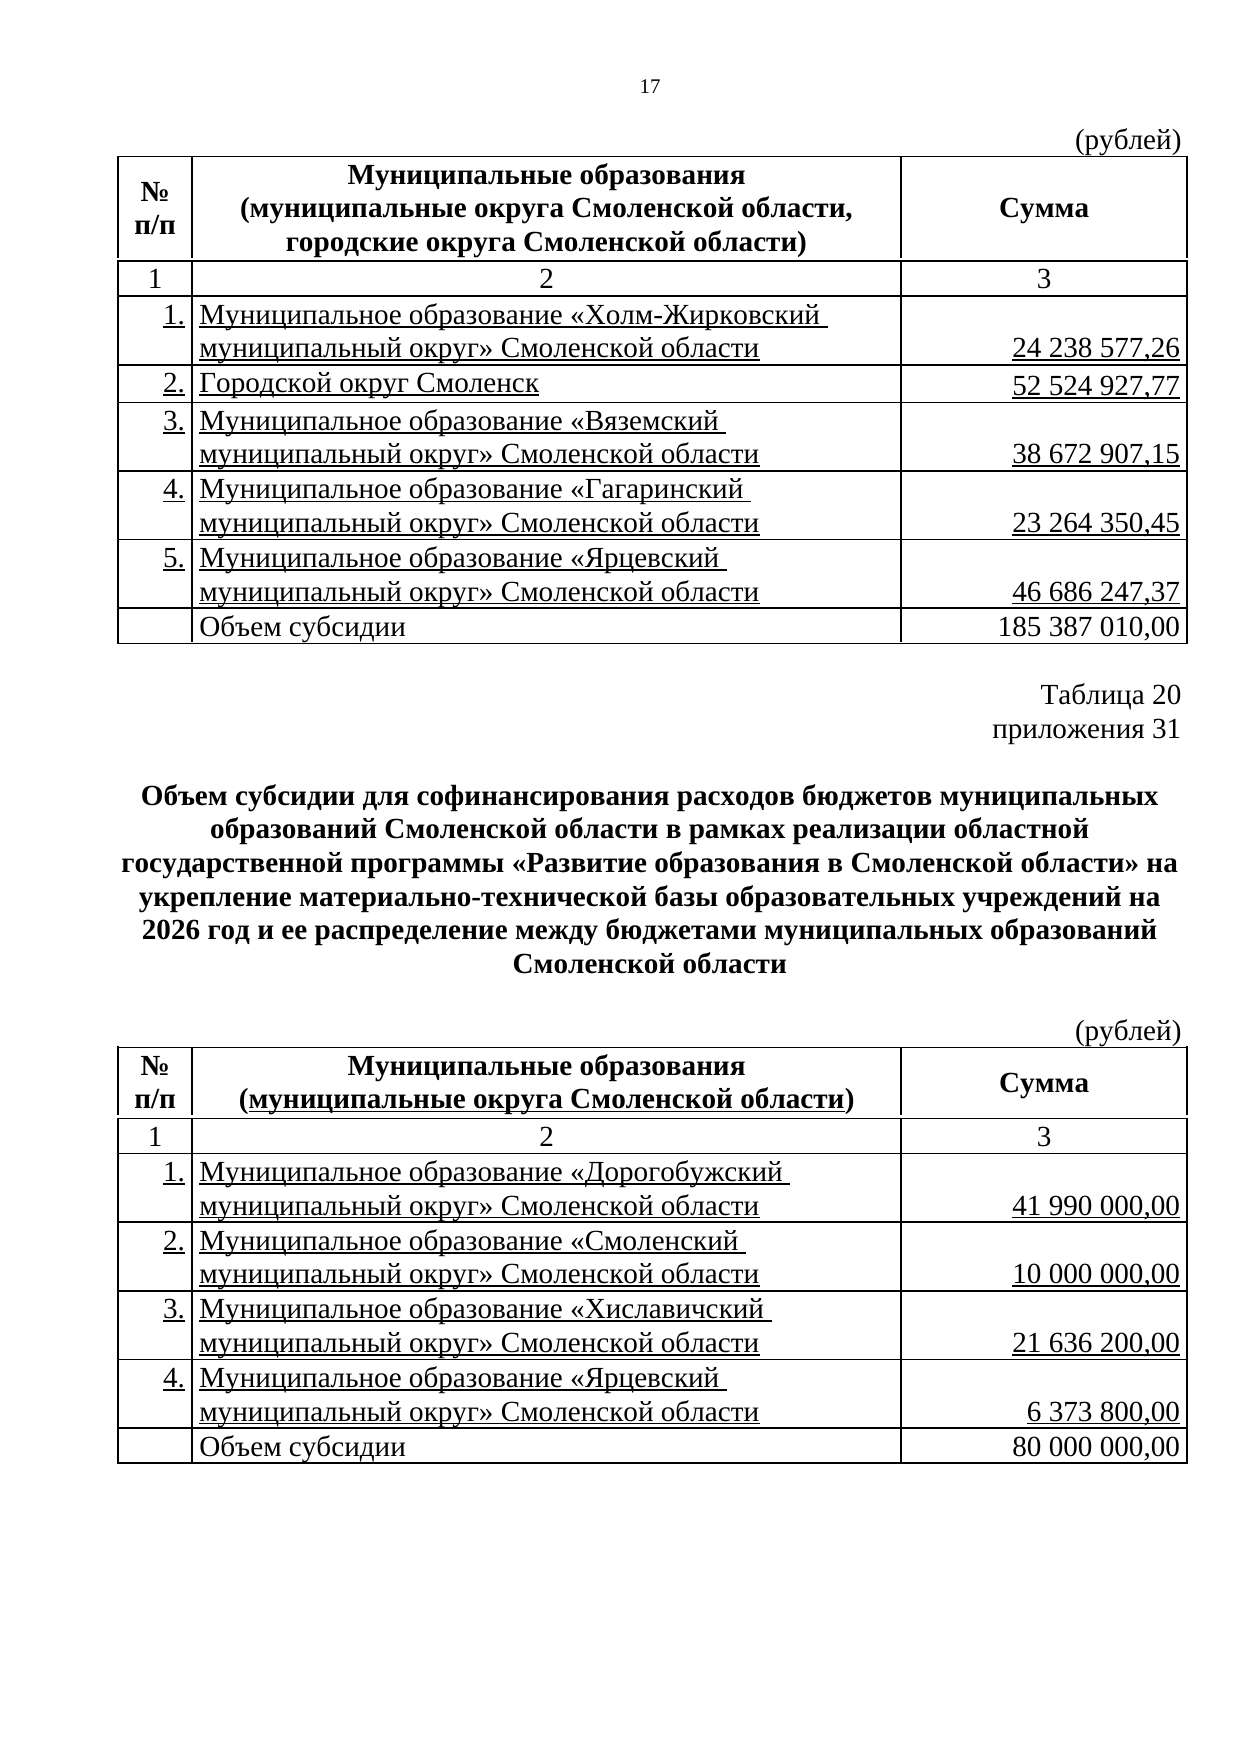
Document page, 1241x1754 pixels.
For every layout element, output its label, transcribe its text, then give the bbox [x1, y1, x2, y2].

table_cell 185 387 010,00 [902, 609, 1186, 642]
table_cell 2. [119, 366, 191, 401]
table_cell [119, 609, 191, 642]
table_header № п/п [119, 157, 191, 258]
table_cell Объем субсидии [193, 1429, 900, 1462]
table_header 3 [902, 1119, 1186, 1153]
table_cell 2. [119, 1223, 191, 1290]
table_header 1 [119, 262, 191, 295]
table_cell 38 672 907,15 [902, 403, 1186, 470]
table_cell Муниципальное образование «Ярцевский муниципальный округ» Смоленской области [193, 540, 900, 607]
table_cell 6 373 800,00 [902, 1360, 1186, 1427]
table_cell 41 990 000,00 [902, 1154, 1186, 1221]
table_cell Муниципальное образование «Дорогобужский муниципальный округ» Смоленской области [193, 1154, 900, 1221]
table_header 3 [902, 262, 1186, 295]
table_cell 3. [119, 1292, 191, 1358]
table_header Муниципальные образования (муниципальные округа Смоленской области) [193, 1048, 900, 1115]
table_cell 4. [119, 472, 191, 539]
table_cell 10 000 000,00 [902, 1223, 1186, 1290]
table_cell Объем субсидии [193, 609, 900, 642]
table_cell 23 264 350,45 [902, 472, 1186, 539]
table_header Сумма [902, 1048, 1186, 1115]
table_cell Муниципальное образование «Холм-Жирковский муниципальный округ» Смоленской области [193, 297, 900, 364]
table_cell 24 238 577,26 [902, 297, 1186, 364]
text (рублей) [118, 1013, 1181, 1046]
table_cell 5. [119, 540, 191, 607]
table_cell Муниципальное образование «Хиславичский муниципальный округ» Смоленской области [193, 1292, 900, 1358]
table_header Сумма [902, 157, 1186, 258]
table_cell 21 636 200,00 [902, 1292, 1186, 1358]
table_cell 3. [119, 403, 191, 470]
text Объем субсидии для софинансирования расходов бюджетов муниципальных образований Смоленской области в рамках реализации областной государственной программы «Развитие образования в Смоленской области» на укрепление материально-технической базы образовательных учреждений на 2026 год и ее распределение между бюджетами муниципальных образований Смоленской области [118, 778, 1181, 979]
table_cell Городской округ Смоленск [193, 366, 900, 401]
text (рублей) [118, 122, 1181, 156]
table_cell 4. [119, 1360, 191, 1427]
table_cell Муниципальное образование «Смоленский муниципальный округ» Смоленской области [193, 1223, 900, 1290]
text Таблица 20 [118, 677, 1181, 711]
table_cell Муниципальное образование «Ярцевский муниципальный округ» Смоленской области [193, 1360, 900, 1427]
text приложения 31 [118, 711, 1181, 744]
table_cell [119, 1429, 191, 1462]
table_cell 1. [119, 297, 191, 364]
table_cell Муниципальное образование «Гагаринский муниципальный округ» Смоленской области [193, 472, 900, 539]
table_header 1 [119, 1119, 191, 1153]
table_header 2 [193, 262, 900, 295]
table_cell 46 686 247,37 [902, 540, 1186, 607]
table_header 2 [193, 1119, 900, 1153]
table_cell 80 000 000,00 [902, 1429, 1186, 1462]
table_cell Муниципальное образование «Вяземский муниципальный округ» Смоленской области [193, 403, 900, 470]
table_cell 52 524 927,77 [902, 366, 1186, 401]
table_cell 1. [119, 1154, 191, 1221]
table_header № п/п [119, 1048, 191, 1115]
table_header Муниципальные образования (муниципальные округа Смоленской области, городские округа Смоленской области) [193, 157, 900, 258]
